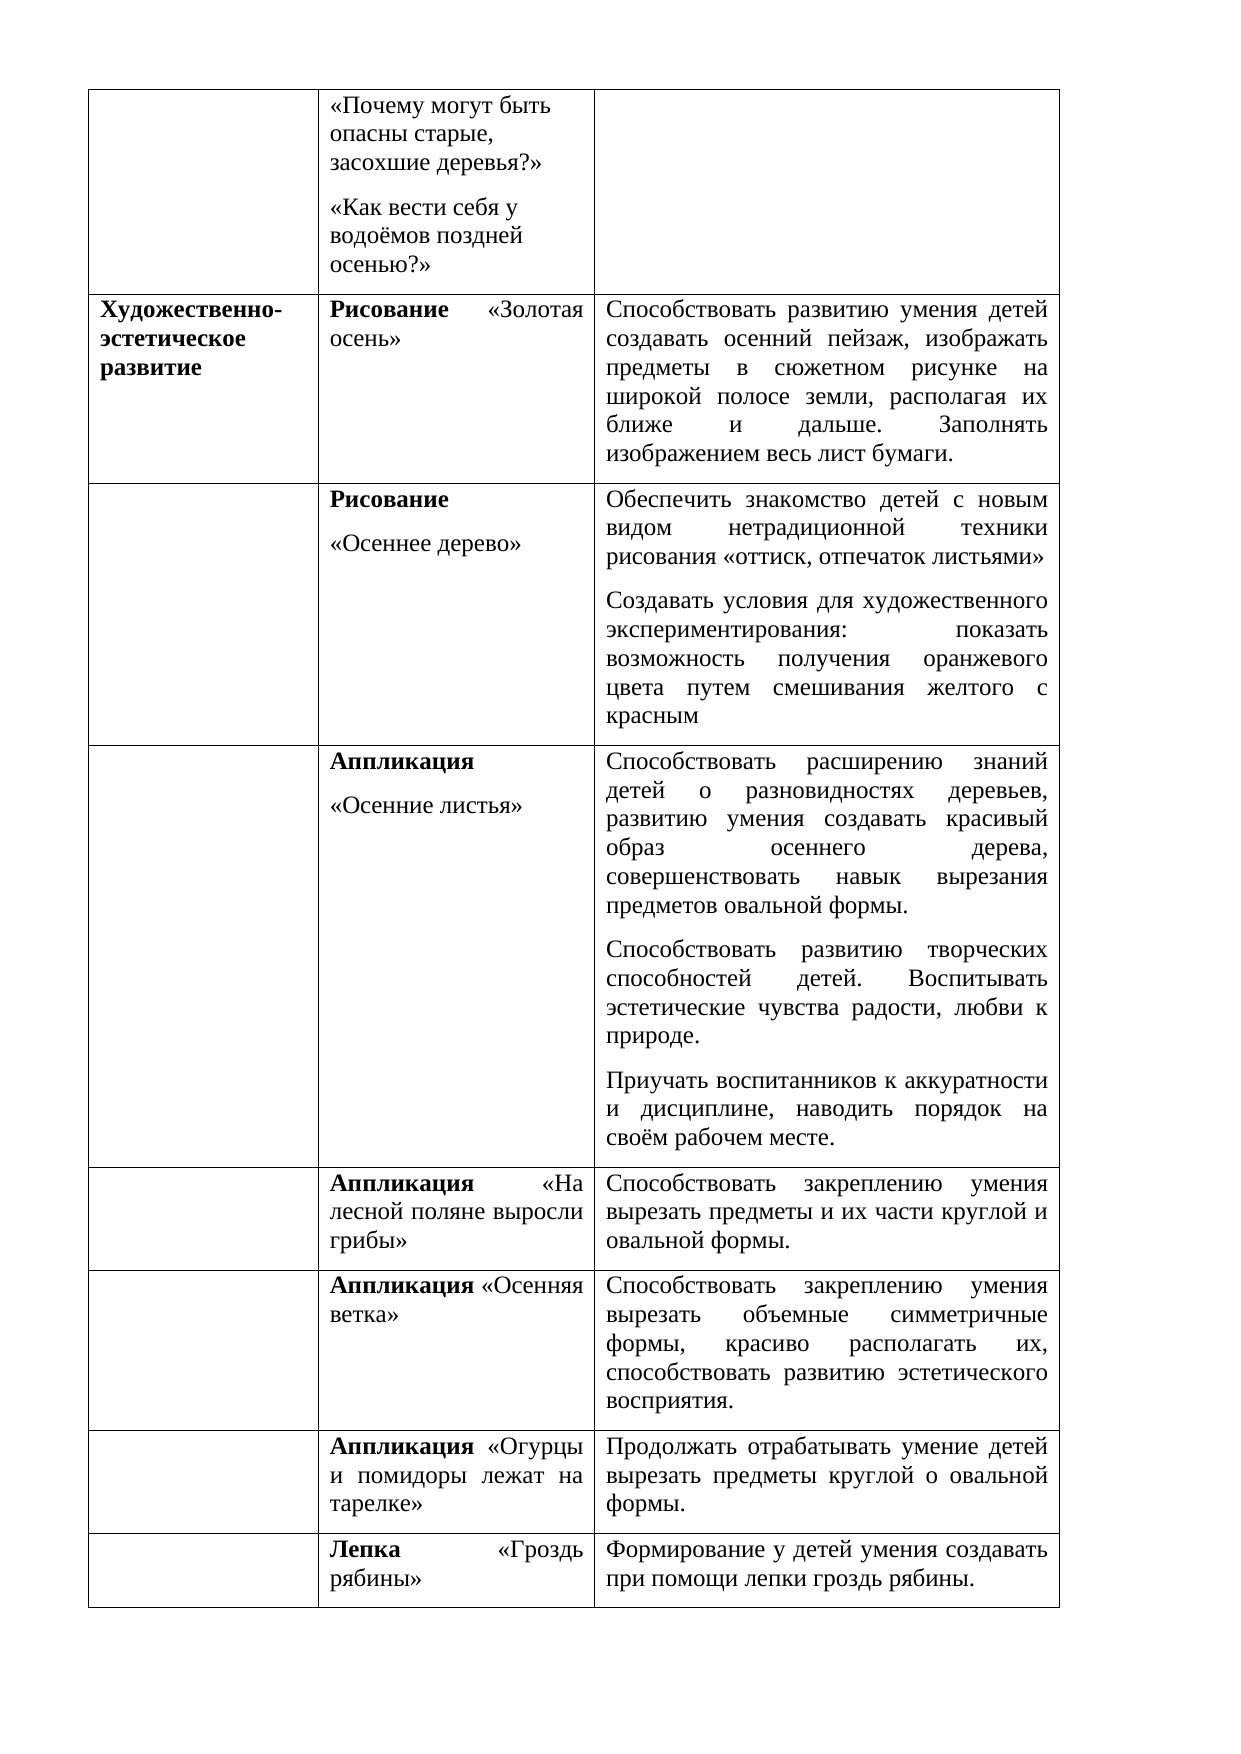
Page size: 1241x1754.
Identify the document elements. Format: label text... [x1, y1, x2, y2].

table_cell [89, 484, 318, 745]
table_cell [89, 1271, 318, 1430]
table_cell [89, 90, 318, 293]
table_cell Способствовать развитию умения детей создавать осенний пейзаж, изображать предметы в сюжетном рисунке на широкой полосе земли, располагая их ближе и дальше. Заполнять изображением весь лист бумаги. [595, 295, 1059, 483]
table_cell Аппликация «На лесной поляне выросли грибы» [319, 1168, 594, 1269]
table_cell Лепка «Гроздь рябины» [319, 1534, 594, 1607]
table_cell Способствовать расширению знаний детей о разновидностях деревьев, развитию умения создавать красивый образ осеннего дерева, совершенствовать навык вырезания предметов овальной формы. Способствовать развитию творческих способностей детей. Воспитывать эстетические чувства радости, любви к природе. Приучать воспитанников к аккуратности и дисциплине, наводить порядок на своём рабочем месте. [595, 746, 1059, 1167]
table_cell Рисование «Осеннее дерево» [319, 484, 594, 745]
table_cell [89, 1168, 318, 1269]
table_cell Способствовать закреплению умения вырезать предметы и их части круглой и овальной формы. [595, 1168, 1059, 1269]
table_cell Аппликация «Огурцы и помидоры лежат на тарелке» [319, 1431, 594, 1533]
table_cell Продолжать отрабатывать умение детей вырезать предметы круглой о овальной формы. [595, 1431, 1059, 1533]
table_cell Рисование «Золотая осень» [319, 295, 594, 483]
table_cell Художественно-эстетическое развитие [89, 295, 318, 483]
table_cell Аппликация «Осенние листья» [319, 746, 594, 1167]
table_cell Обеспечить знакомство детей с новым видом нетрадиционной техники рисования «оттиск, отпечаток листьями» Создавать условия для художественного экспериментирования: показать возможность получения оранжевого цвета путем смешивания желтого с красным [595, 484, 1059, 745]
table_cell Способствовать закреплению умения вырезать объемные симметричные формы, красиво располагать их, способствовать развитию эстетического восприятия. [595, 1271, 1059, 1430]
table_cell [319, 90, 594, 293]
table_cell [89, 1534, 318, 1607]
table_cell Формирование у детей умения создавать при помощи лепки гроздь рябины. [595, 1534, 1059, 1607]
table_cell [89, 1431, 318, 1533]
table_cell Аппликация «Осенняя ветка» [319, 1271, 594, 1430]
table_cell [595, 90, 1059, 293]
table_cell [89, 746, 318, 1167]
